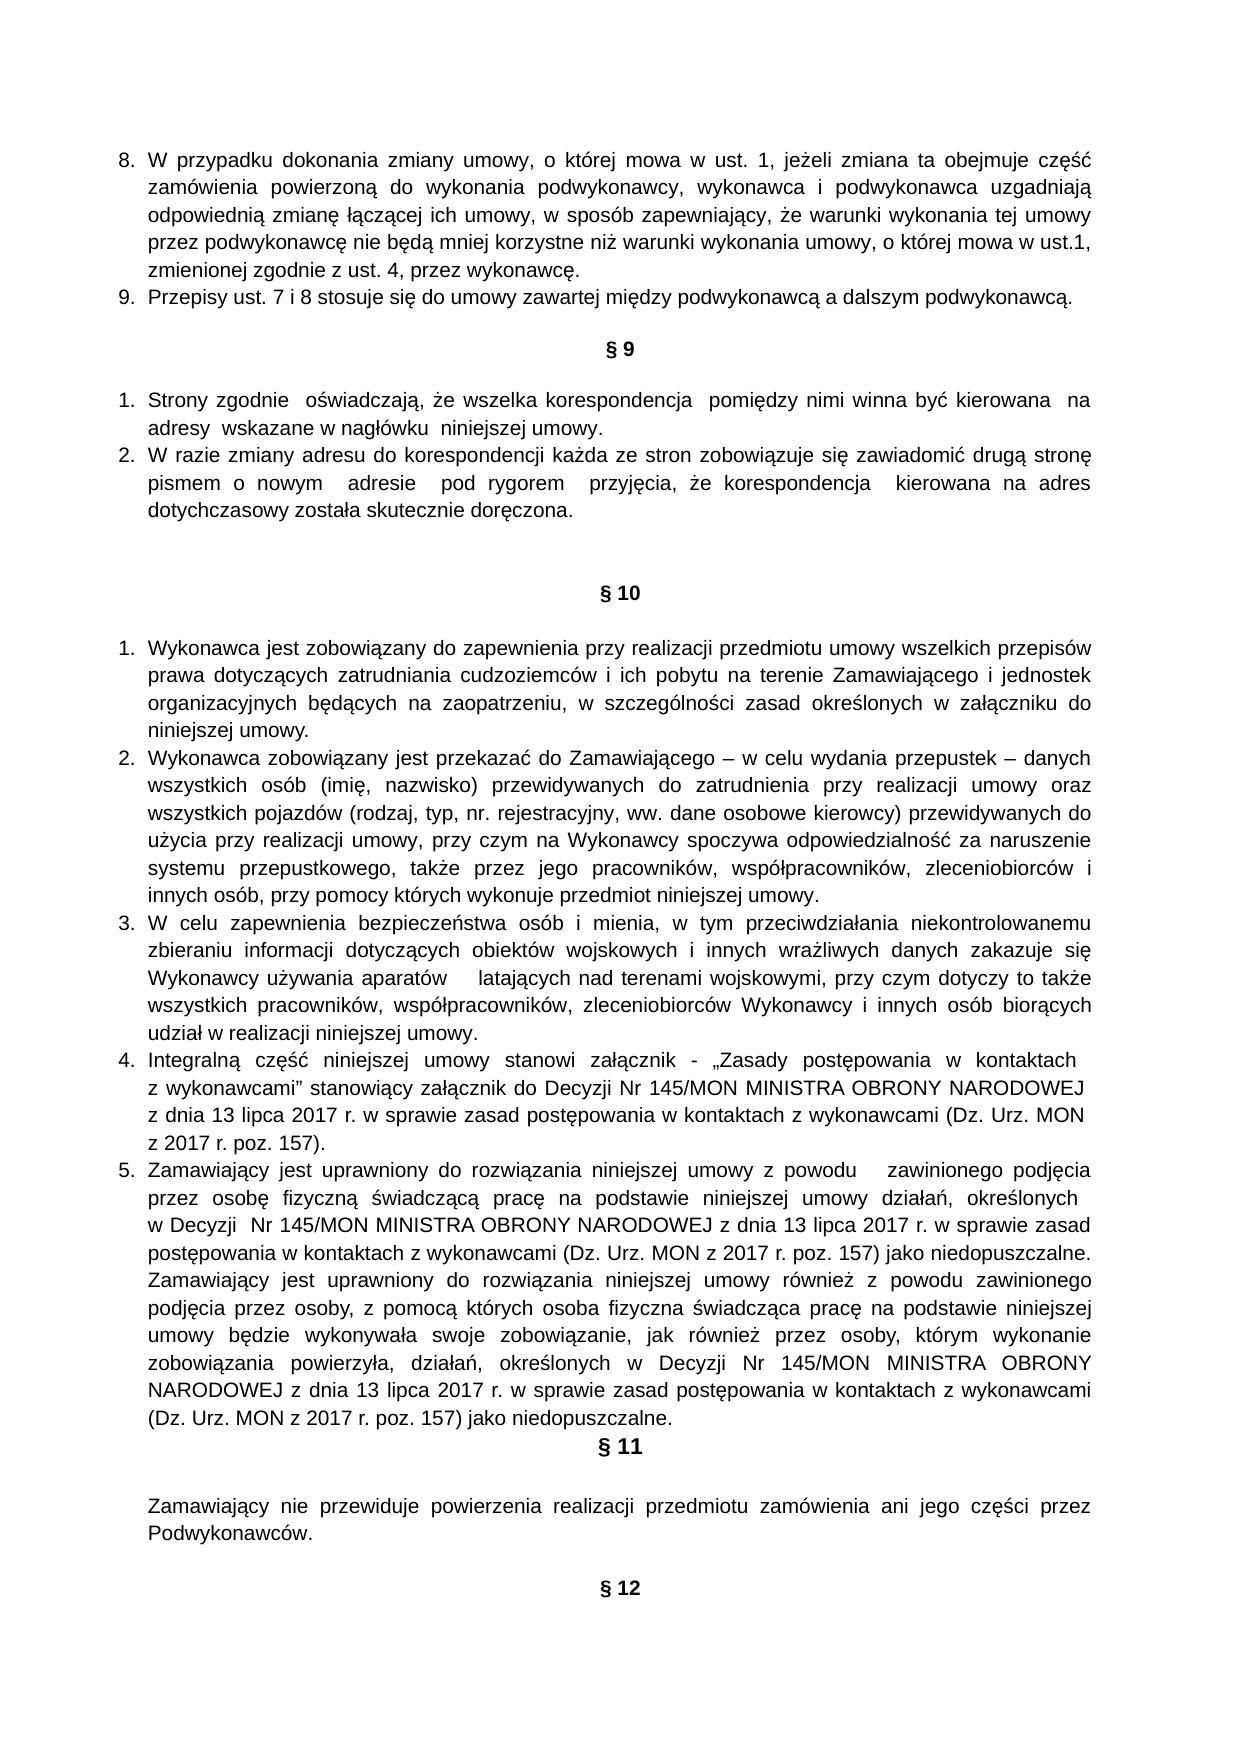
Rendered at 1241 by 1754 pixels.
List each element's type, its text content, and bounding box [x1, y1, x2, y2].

list Strony zgodnie oświadczają, że wszelka korespondencja pomiędzy nimi winna być kierowana na adresy wskazane w nagłówku niniejszej umowy. [118, 388, 1093, 439]
list W przypadku dokonania zmiany umowy, o której mowa w ust. 1, jeżeli zmiana ta obejmuje część zamówienia powierzoną do wykonania podwykonawcy, wykonawca i podwykonawca uzgadniają odpowiednią zmianę łączącej ich umowy, w sposób zapewniający, że warunki wykonania tej umowy przez podwykonawcę nie będą mniej korzystne niż warunki wykonania umowy, o której mowa w ust.1, zmienionej zgodnie z ust. 4, przez wykonawcę. [118, 148, 1093, 282]
list Wykonawca jest zobowiązany do zapewnienia przy realizacji przedmiotu umowy wszelkich przepisów prawa dotyczących zatrudniania cudzoziemców i ich pobytu na terenie Zamawiającego i jednostek organizacyjnych będących na zaopatrzeniu, w szczególności zasad określonych w załączniku do niniejszej umowy. [118, 636, 1093, 742]
list W celu zapewnienia bezpieczeństwa osób i mienia, w tym przeciwdziałania niekontrolowanemu zbieraniu informacji dotyczących obiektów wojskowych i innych wrażliwych danych zakazuje się Wykonawcy używania aparatów latających nad terenami wojskowymi, przy czym dotyczy to także wszystkich pracowników, współpracowników, zleceniobiorców Wykonawcy i innych osób biorących udział w realizacji niniejszej umowy. [118, 911, 1093, 1044]
list W razie zmiany adresu do korespondencji każda ze stron zobowiązuje się zawiadomić drugą stronę pismem o nowym adresie pod rygorem przyjęcia, że korespondencja kierowana na adres dotychczasowy została skutecznie doręczona. [118, 443, 1093, 522]
text § 11 [148, 1433, 1093, 1459]
list Przepisy ust. 7 i 8 stosuje się do umowy zawartej między podwykonawcą a dalszym podwykonawcą. [118, 285, 1093, 309]
list Integralną część niniejszej umowy stanowi załącznik - „Zasady postępowania w kontaktach z wykonawcami” stanowiący załącznik do Decyzji Nr 145/MON MINISTRA OBRONY NARODOWEJ z dnia 13 lipca 2017 r. w sprawie zasad postępowania w kontaktach z wykonawcami (Dz. Urz. MON z 2017 r. poz. 157). [118, 1048, 1093, 1154]
text § 10 [148, 581, 1093, 604]
text Zamawiający nie przewiduje powierzenia realizacji przedmiotu zamówienia ani jego części przez Podwykonawców. [148, 1493, 1093, 1545]
list Wykonawca zobowiązany jest przekazać do Zamawiającego – w celu wydania przepustek – danych wszystkich osób (imię, nazwisko) przewidywanych do zatrudnienia przy realizacji umowy oraz wszystkich pojazdów (rodzaj, typ, nr. rejestracyjny, ww. dane osobowe kierowcy) przewidywanych do użycia przy realizacji umowy, przy czym na Wykonawcy spoczywa odpowiedzialność za naruszenie systemu przepustkowego, także przez jego pracowników, współpracowników, zleceniobiorców i innych osób, przy pomocy których wykonuje przedmiot niniejszej umowy. [118, 746, 1093, 907]
list Zamawiający jest uprawniony do rozwiązania niniejszej umowy z powodu zawinionego podjęcia przez osobę fizyczną świadczącą pracę na podstawie niniejszej umowy działań, określonych w Decyzji Nr 145/MON MINISTRA OBRONY NARODOWEJ z dnia 13 lipca 2017 r. w sprawie zasad postępowania w kontaktach z wykonawcami (Dz. Urz. MON z 2017 r. poz. 157) jako niedopuszczalne. Zamawiający jest uprawniony do rozwiązania niniejszej umowy również z powodu zawinionego podjęcia przez osoby, z pomocą których osoba fizyczna świadcząca pracę na podstawie niniejszej umowy będzie wykonywała swoje zobowiązanie, jak również przez osoby, którym wykonanie zobowiązania powierzyła, działań, określonych w Decyzji Nr 145/MON MINISTRA OBRONY NARODOWEJ z dnia 13 lipca 2017 r. w sprawie zasad postępowania w kontaktach z wykonawcami (Dz. Urz. MON z 2017 r. poz. 157) jako niedopuszczalne. [118, 1158, 1093, 1429]
text § 12 [148, 1576, 1093, 1600]
text § 9 [148, 337, 1093, 361]
